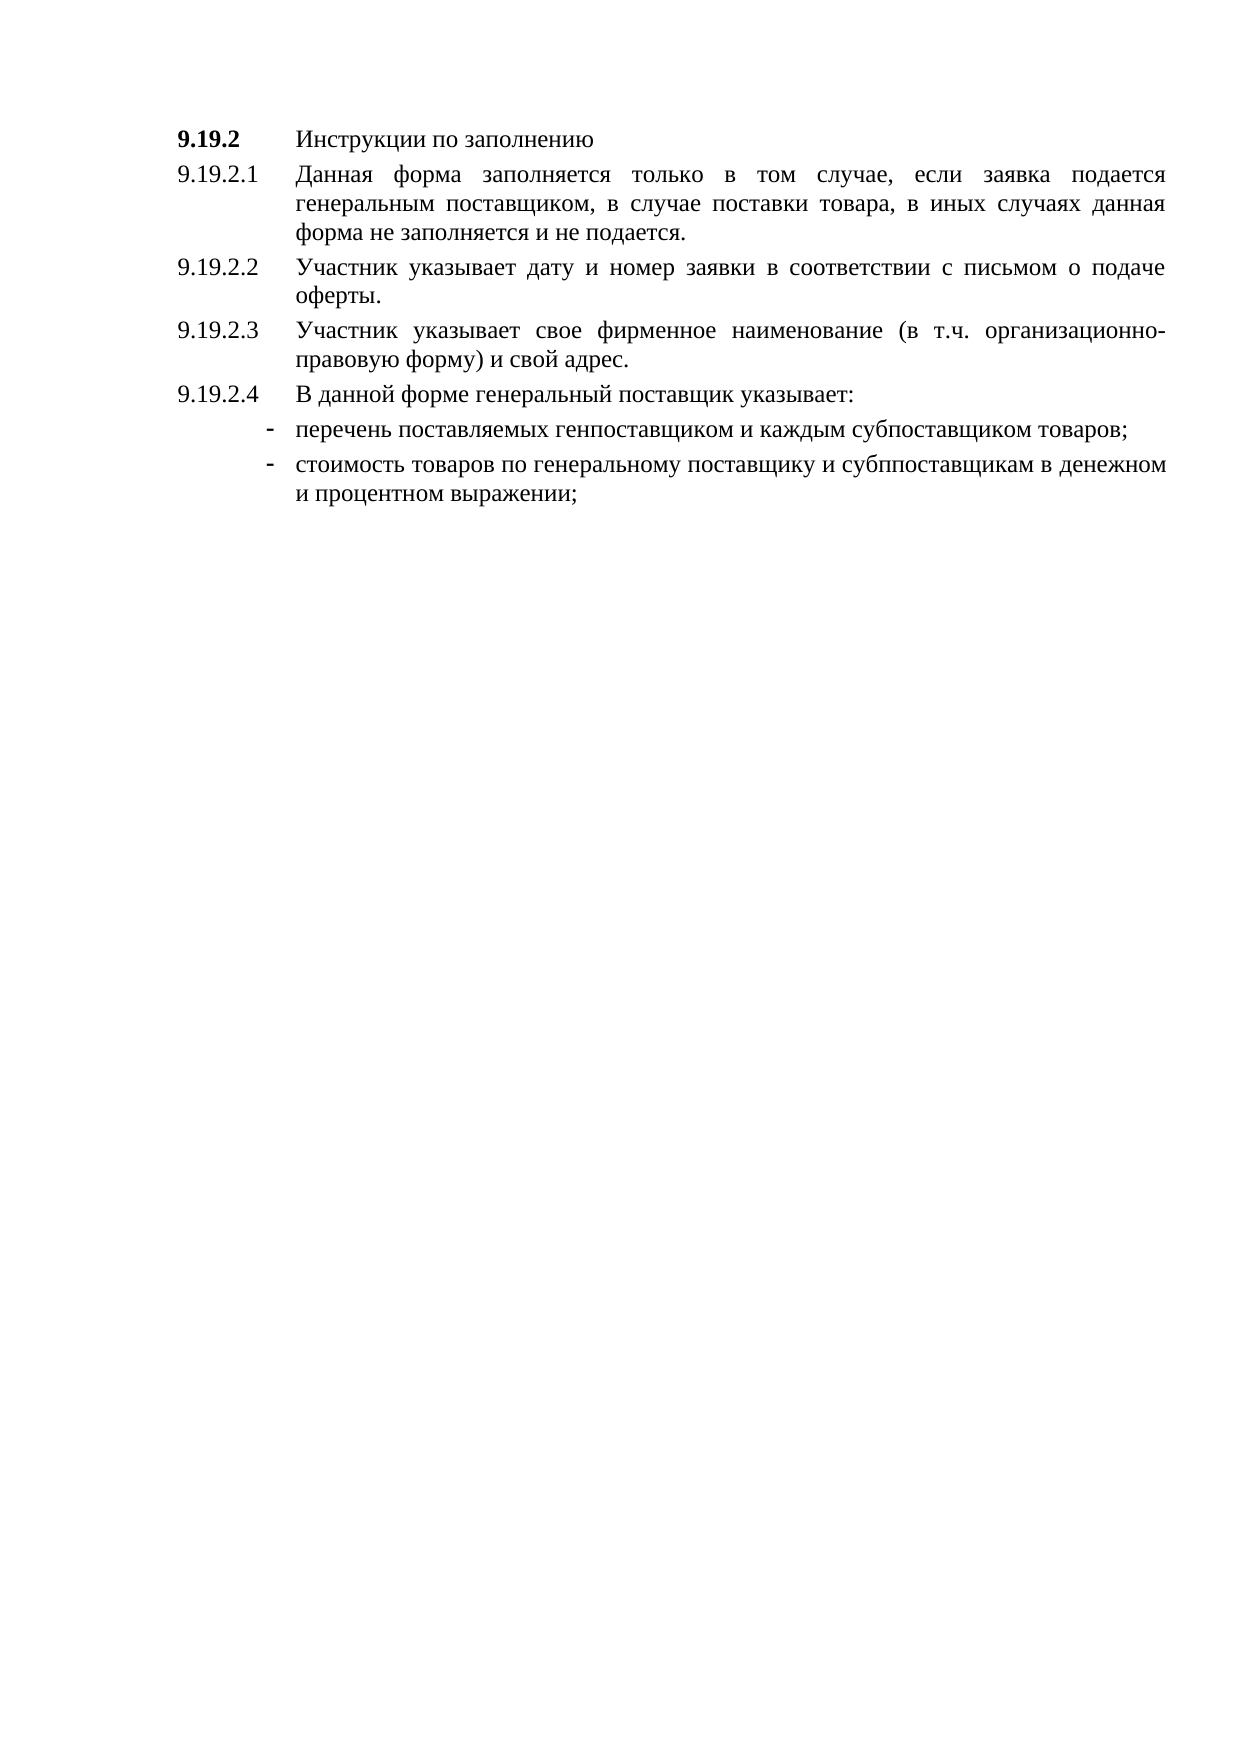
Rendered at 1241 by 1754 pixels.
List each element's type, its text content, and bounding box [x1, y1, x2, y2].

list Участник указывает дату и номер заявки в соответствии с письмом о подаче оферты. [177, 252, 1167, 309]
list стоимость товаров по генеральному поставщику и субппоставщикам в денежном и процентном выражении; [266, 449, 1167, 507]
list Данная форма заполняется только в том случае, если заявка подается генеральным поставщиком, в случае поставки товара, в иных случаях данная форма не заполняется и не подается. [177, 159, 1167, 246]
list В данной форме генеральный поставщик указывает: [177, 379, 1167, 408]
list Инструкции по заполнению [177, 124, 1167, 153]
list Участник указывает свое фирменное наименование (в т.ч. организационно-правовую форму) и свой адрес. [177, 316, 1167, 373]
list перечень поставляемых генпоставщиком и каждым субпоставщиком товаров; [266, 414, 1167, 443]
